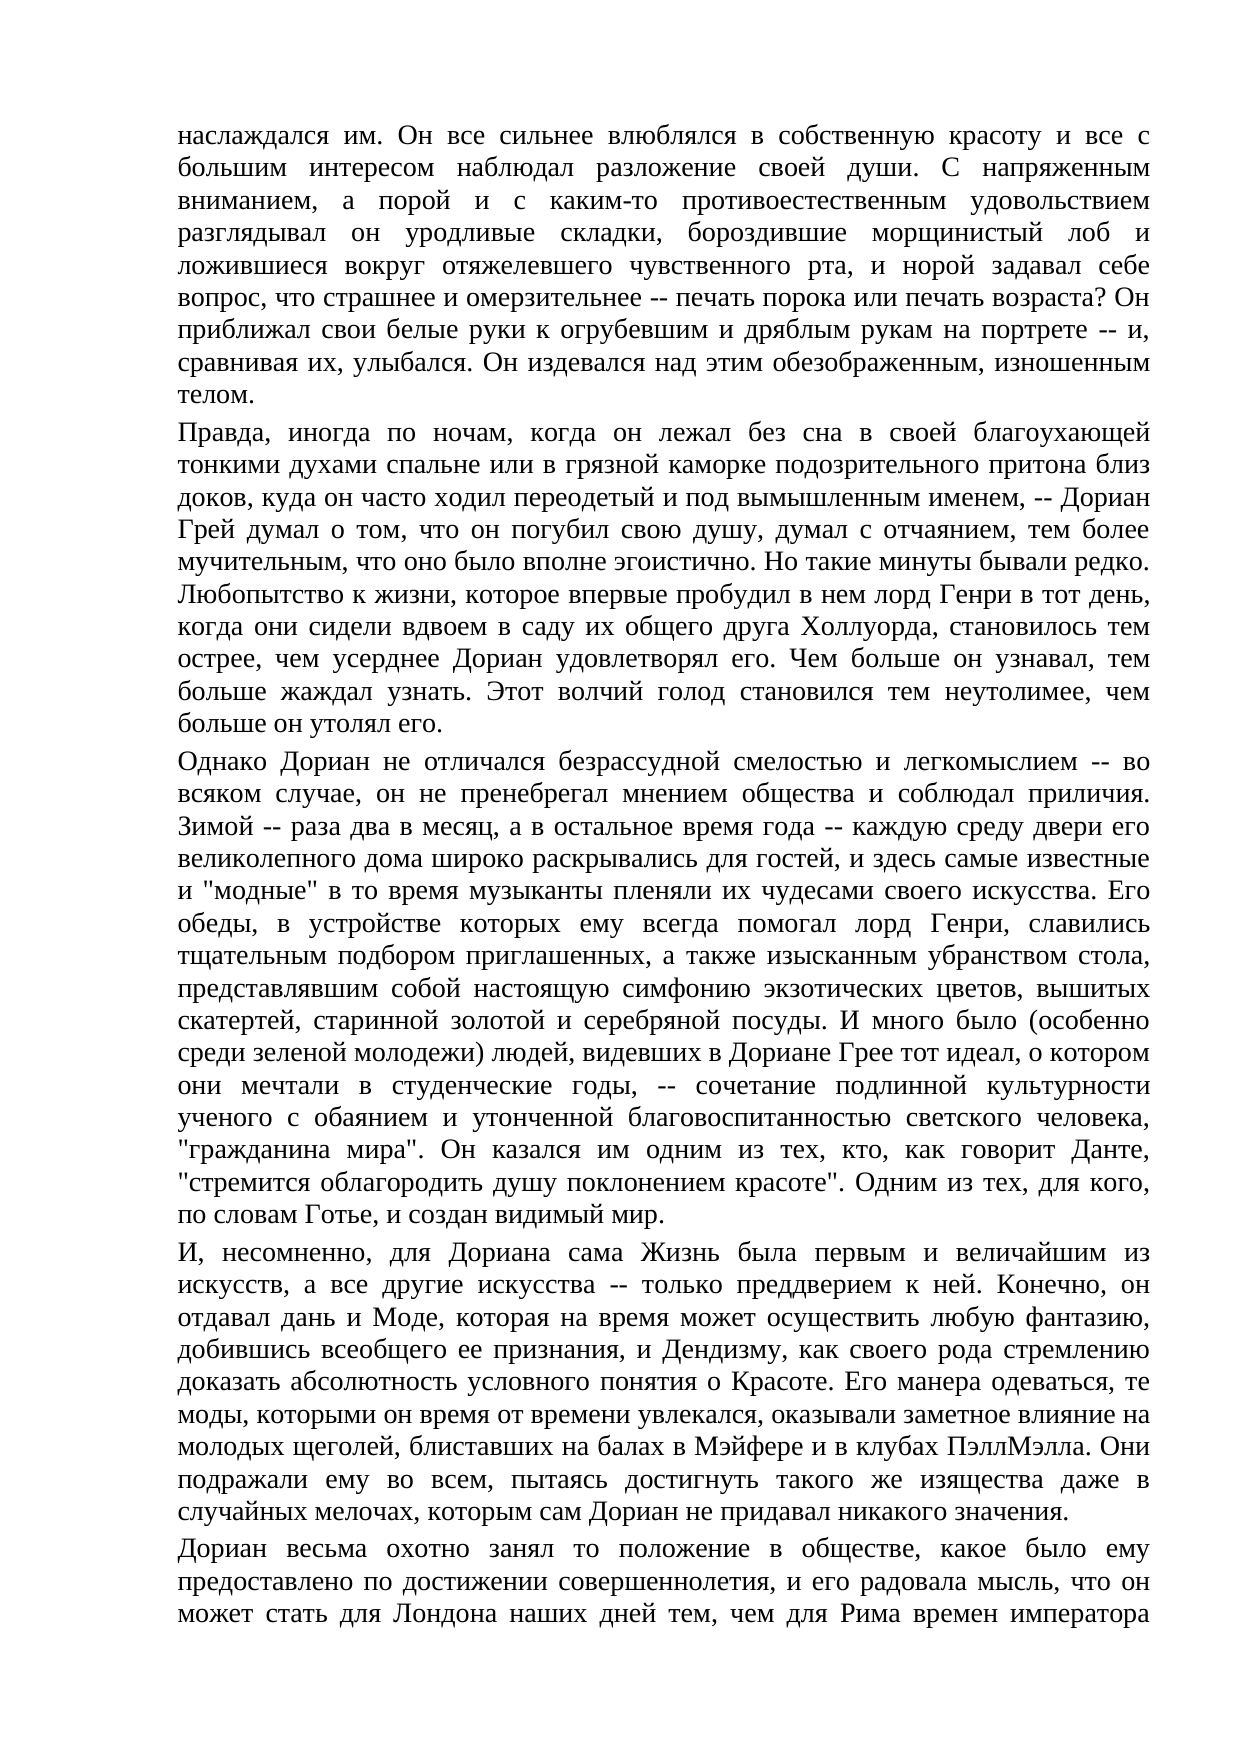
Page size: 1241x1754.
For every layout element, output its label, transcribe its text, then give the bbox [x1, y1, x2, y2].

text Однако Дориан не отличался безрассудной смелостью и легкомыслием -- во всяком случае, он не пренебрегал мнением общества и соблюдал приличия. Зимой -- раза два в месяц, а в остальное время года -- каждую среду двери его великолепного дома широко раскрывались для гостей, и здесь самые известные и "модные" в то время музыканты пленяли их чудесами своего искусства. Его обеды, в устройстве которых ему всегда помогал лорд Генри, славились тщательным подбором приглашенных, а также изысканным убранством стола, представлявшим собой настоящую симфонию экзотических цветов, вышитых скатертей, старинной золотой и серебряной посуды. И много было (особенно среди зеленой молодежи) людей, видевших в Дориане Грее тот идеал, о котором они мечтали в студенческие годы, -- сочетание подлинной культурности ученого с обаянием и утонченной благовоспитанностью светского человека, "гражданина мира". Он казался им одним из тех, кто, как говорит Данте, "стремится облагородить душу поклонением красоте". Одним из тех, для кого, по словам Готье, и создан видимый мир. [177, 744, 1152, 1230]
text Правда, иногда по ночам, когда он лежал без сна в своей благоухающей тонкими духами спальне или в грязной каморке подозрительного притона близ доков, куда он часто ходил переодетый и под вымышленным именем, -- Дориан Грей думал о том, что он погубил свою душу, думал с отчаянием, тем более мучительным, что оно было вполне эгоистично. Но такие минуты бывали редко. Любопытство к жизни, которое впервые пробудил в нем лорд Генри в тот день, когда они сидели вдвоем в саду их общего друга Холлуорда, становилось тем острее, чем усерднее Дориан удовлетворял его. Чем больше он узнавал, тем больше жаждал узнать. Этот волчий голод становился тем неутолимее, чем больше он утолял его. [177, 415, 1152, 739]
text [177, 118, 1152, 410]
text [177, 1532, 1152, 1629]
text И, несомненно, для Дориана сама Жизнь была первым и величайшим из искусств, а все другие искусства -- только преддверием к ней. Конечно, он отдавал дань и Моде, которая на время может осуществить любую фантазию, добившись всеобщего ее признания, и Дендизму, как своего рода стремлению доказать абсолютность условного понятия о Красоте. Его манера одеваться, те моды, которыми он время от времени увлекался, оказывали заметное влияние на молодых щеголей, блиставших на балах в Мэйфере и в клубах ПэллМэлла. Они подражали ему во всем, пытаясь достигнуть такого же изящества даже в случайных мелочах, которым сам Дориан не придавал никакого значения. [177, 1235, 1152, 1526]
